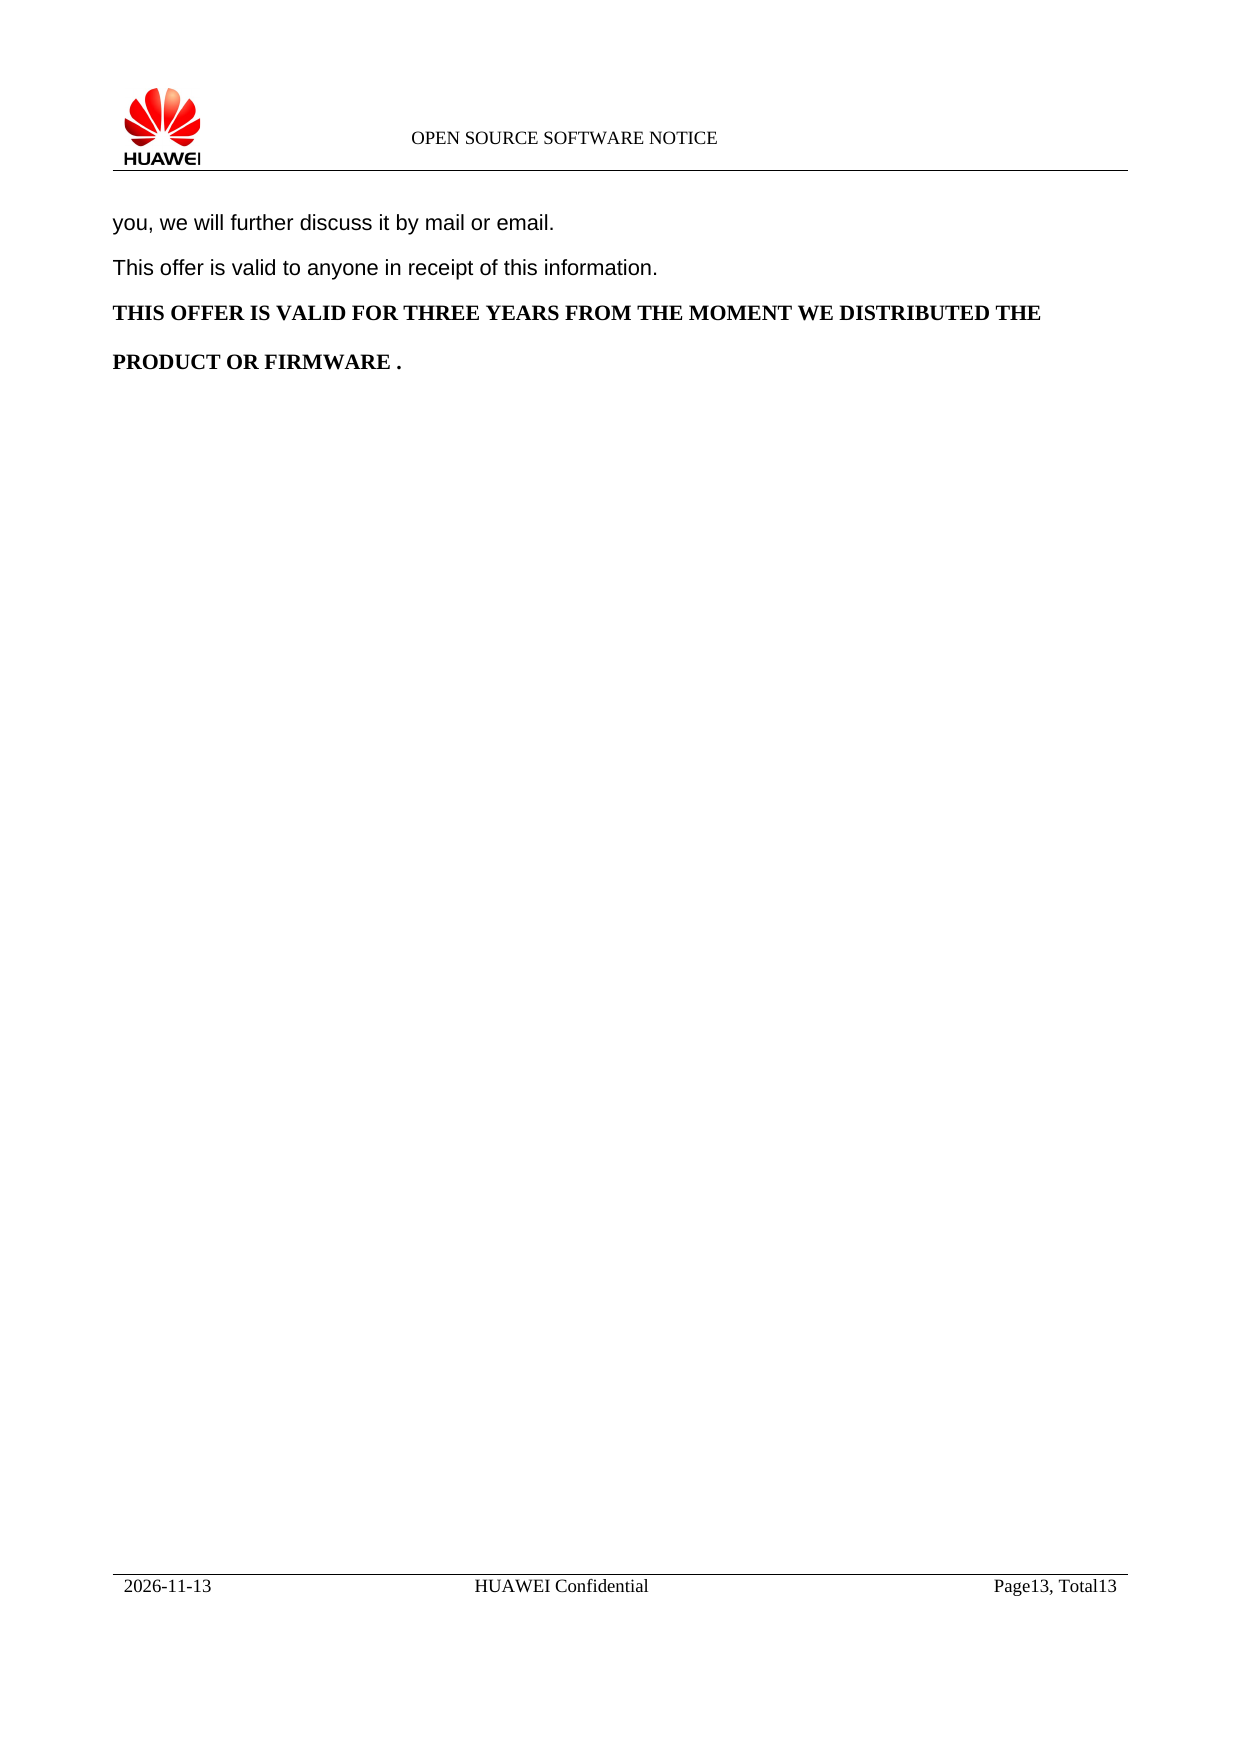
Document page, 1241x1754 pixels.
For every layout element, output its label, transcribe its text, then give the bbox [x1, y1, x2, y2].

text This offer is valid for three years from the moment we distributed the product or firmware . [112, 297, 1128, 378]
text This offer is valid to anyone in receipt of this information. [112, 251, 1128, 284]
picture [124, 88, 201, 165]
